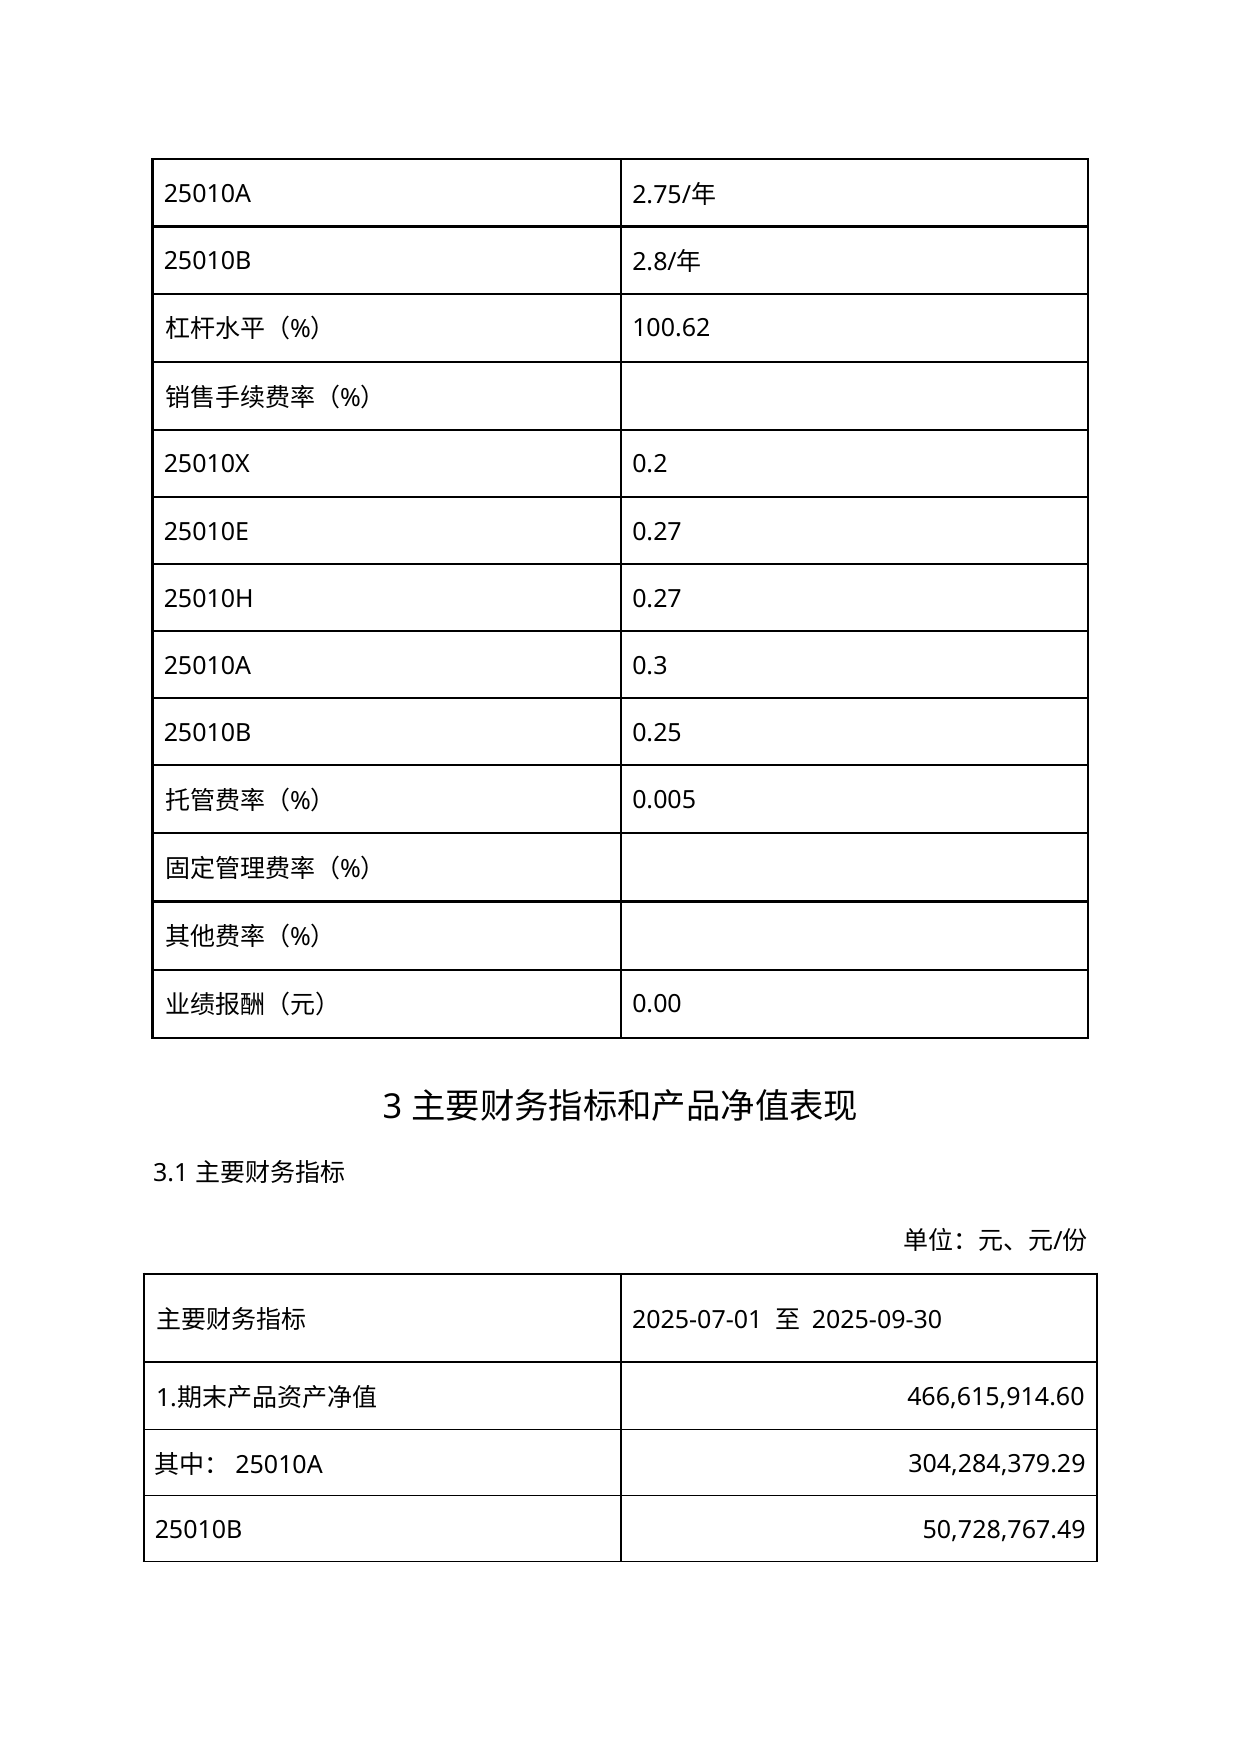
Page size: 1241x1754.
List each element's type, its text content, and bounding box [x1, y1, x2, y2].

table_cell 25010A [154, 632, 620, 697]
table_cell [622, 363, 1087, 429]
table_cell 业绩报酬（元） [154, 971, 620, 1037]
table_cell 0.2 [622, 431, 1087, 496]
table_cell 2.8/年 [622, 228, 1087, 292]
table_header 主要财务指标 [145, 1275, 620, 1361]
table_header 2025-07-01 至 2025-09-30 [622, 1275, 1096, 1361]
table_cell [622, 903, 1087, 968]
table_cell 0.25 [622, 699, 1087, 764]
table_cell 固定管理费率（%） [154, 834, 620, 900]
table_cell 25010E [154, 498, 620, 563]
table_cell 466,615,914.60 [622, 1363, 1096, 1429]
table_cell 25010X [154, 431, 620, 496]
table_cell 1.期末产品资产净值 [145, 1363, 620, 1429]
table_cell 25010B [145, 1496, 620, 1561]
table_cell 0.27 [622, 565, 1087, 630]
table_cell 50,728,767.49 [622, 1496, 1096, 1561]
table_cell 304,284,379.29 [622, 1430, 1096, 1495]
table_cell 其他费率（%） [154, 903, 620, 968]
table_cell 100.62 [622, 295, 1087, 361]
table_cell [622, 834, 1087, 900]
table_cell 托管费率（%） [154, 766, 620, 832]
table_cell 25010A [154, 160, 620, 225]
text 3 主要财务指标和产品净值表现 [159, 1071, 1081, 1136]
table_cell 0.005 [622, 766, 1087, 832]
table_cell 25010B [154, 228, 620, 292]
table_cell 25010H [154, 565, 620, 630]
table_cell 2.75/年 [622, 160, 1087, 225]
table_header 单位：元、元/份 [151, 1204, 1089, 1272]
table_cell 0.27 [622, 498, 1087, 563]
table_cell 0.3 [622, 632, 1087, 697]
table_cell 25010B [154, 699, 620, 764]
table_cell 其中： 25010A [145, 1430, 620, 1495]
table_cell 杠杆水平（%） [154, 295, 620, 361]
table_header 3.1 主要财务指标 [151, 1136, 1089, 1204]
table_cell 0.00 [622, 971, 1087, 1037]
table_cell 销售手续费率（%） [154, 363, 620, 429]
